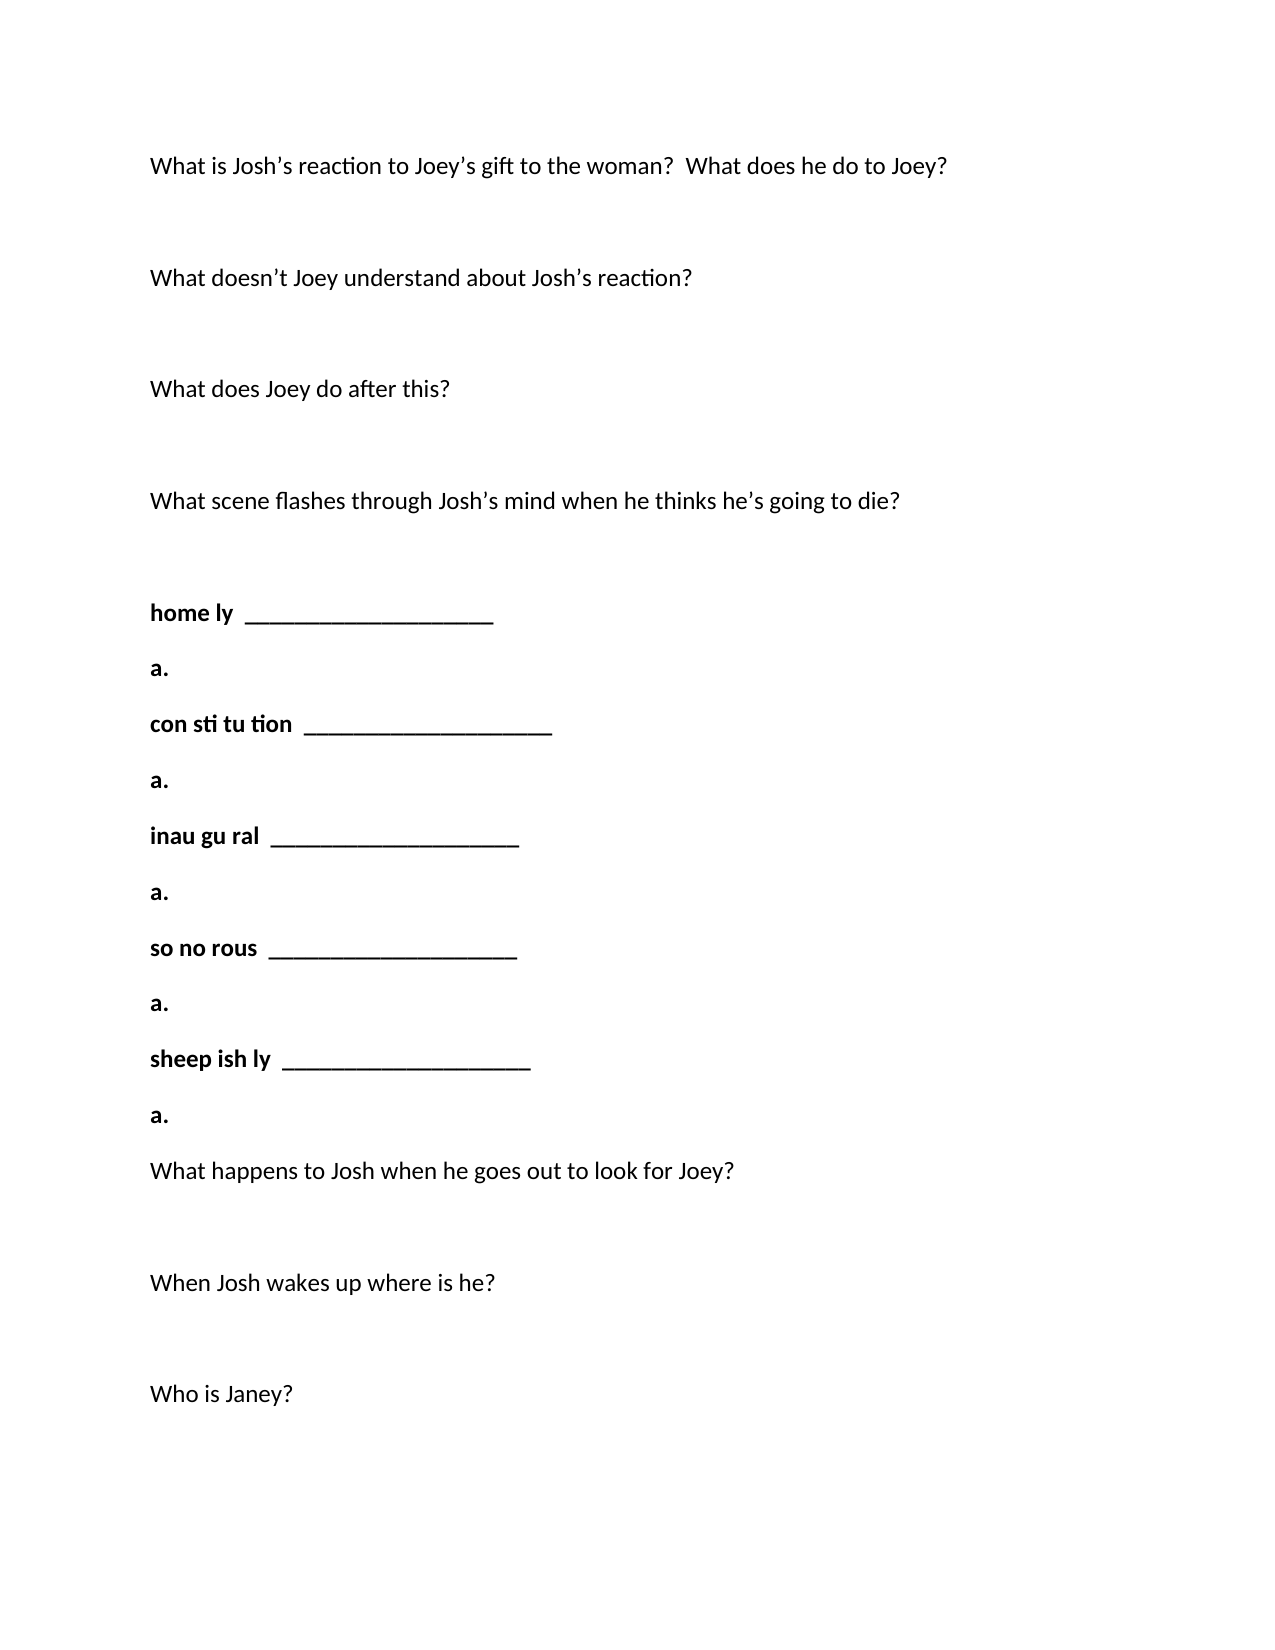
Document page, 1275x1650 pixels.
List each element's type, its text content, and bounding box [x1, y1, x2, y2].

text What is Josh’s reaction to Joey’s gift to the woman? What does he do to Joey? [150, 150, 1125, 181]
text home ly ____________________ [150, 597, 1125, 627]
text a. [150, 652, 1125, 683]
text inau gu ral ____________________ [150, 820, 1125, 851]
text so no rous ____________________ [150, 932, 1125, 962]
text sheep ish ly ____________________ [150, 1043, 1125, 1074]
text a. [150, 1099, 1125, 1130]
text a. [150, 876, 1125, 906]
text What doesn’t Joey understand about Josh’s reaction? [150, 262, 1125, 292]
text What scene flashes through Josh’s mind when he thinks he’s going to die? [150, 485, 1125, 516]
text a. [150, 987, 1125, 1018]
text When Josh wakes up where is he? [150, 1267, 1125, 1297]
text What does Joey do after this? [150, 373, 1125, 404]
text Who is Janey? [150, 1378, 1125, 1409]
text What happens to Josh when he goes out to look for Joey? [150, 1155, 1125, 1186]
text a. [150, 764, 1125, 795]
text con sti tu tion ____________________ [150, 708, 1125, 739]
